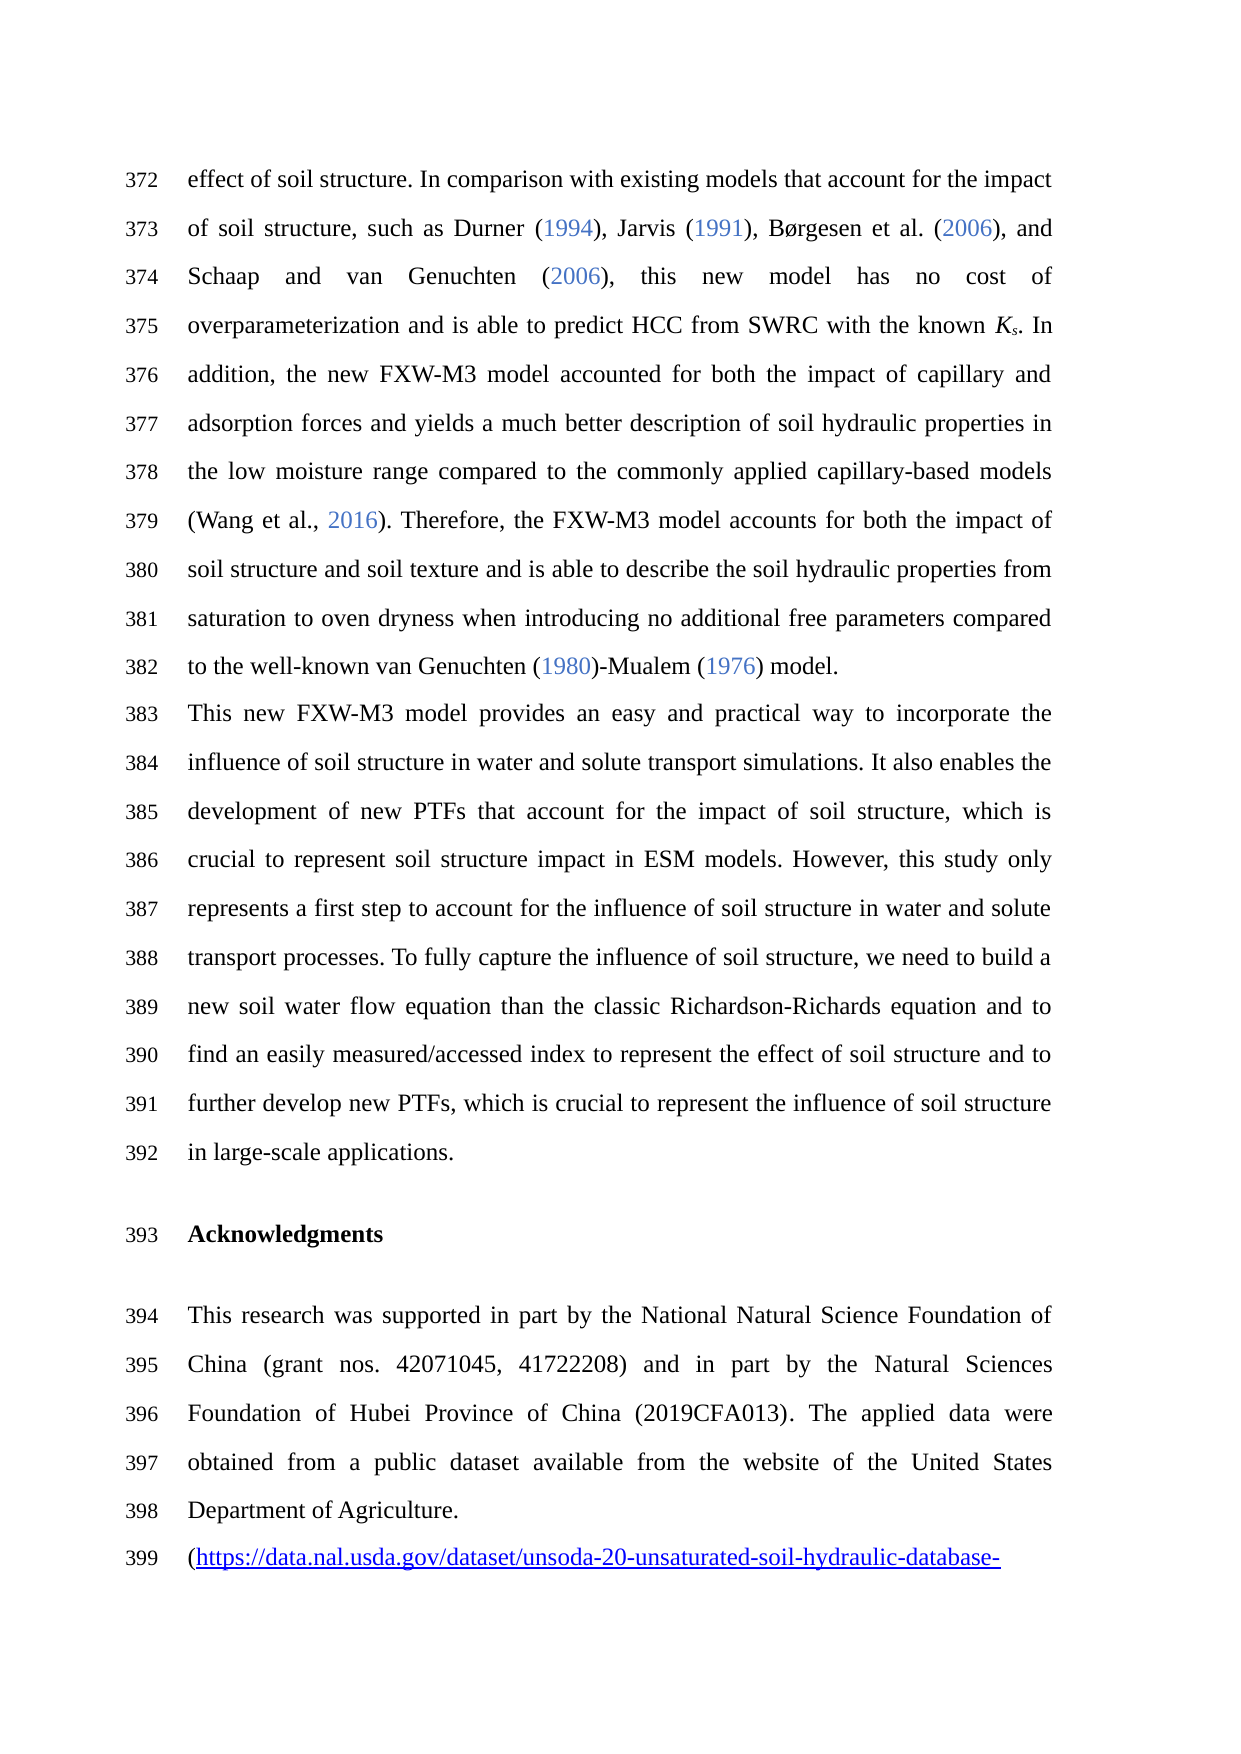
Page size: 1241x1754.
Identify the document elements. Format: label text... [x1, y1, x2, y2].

subtitle Acknowledgments [187, 1217, 1053, 1250]
text This new FXW-M3 model provides an easy and practical way to incorporate the influence of soil structure in water and solute transport simulations. It also enables the development of new PTFs that account for the impact of soil structure, which is crucial to represent soil structure impact in ESM models. However, this study only represents a first step to account for the influence of soil structure in water and solute transport processes. To fully capture the influence of soil structure, we need to build a new soil water flow equation than the classic Richardson-Richards equation and to find an easily measured/accessed index to represent the effect of soil structure and to further develop new PTFs, which is crucial to represent the influence of soil structure in large-scale applications. [187, 696, 1053, 1168]
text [187, 1541, 1053, 1573]
text This research was supported in part by the National Natural Science Foundation of China (grant nos. 42071045, 41722208) and in part by the Natural Sciences Foundation of Hubei Province of China (2019CFA013). The applied data were obtained from a public dataset available from the website of the United States Department of Agriculture. [187, 1299, 1053, 1526]
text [187, 162, 1053, 682]
